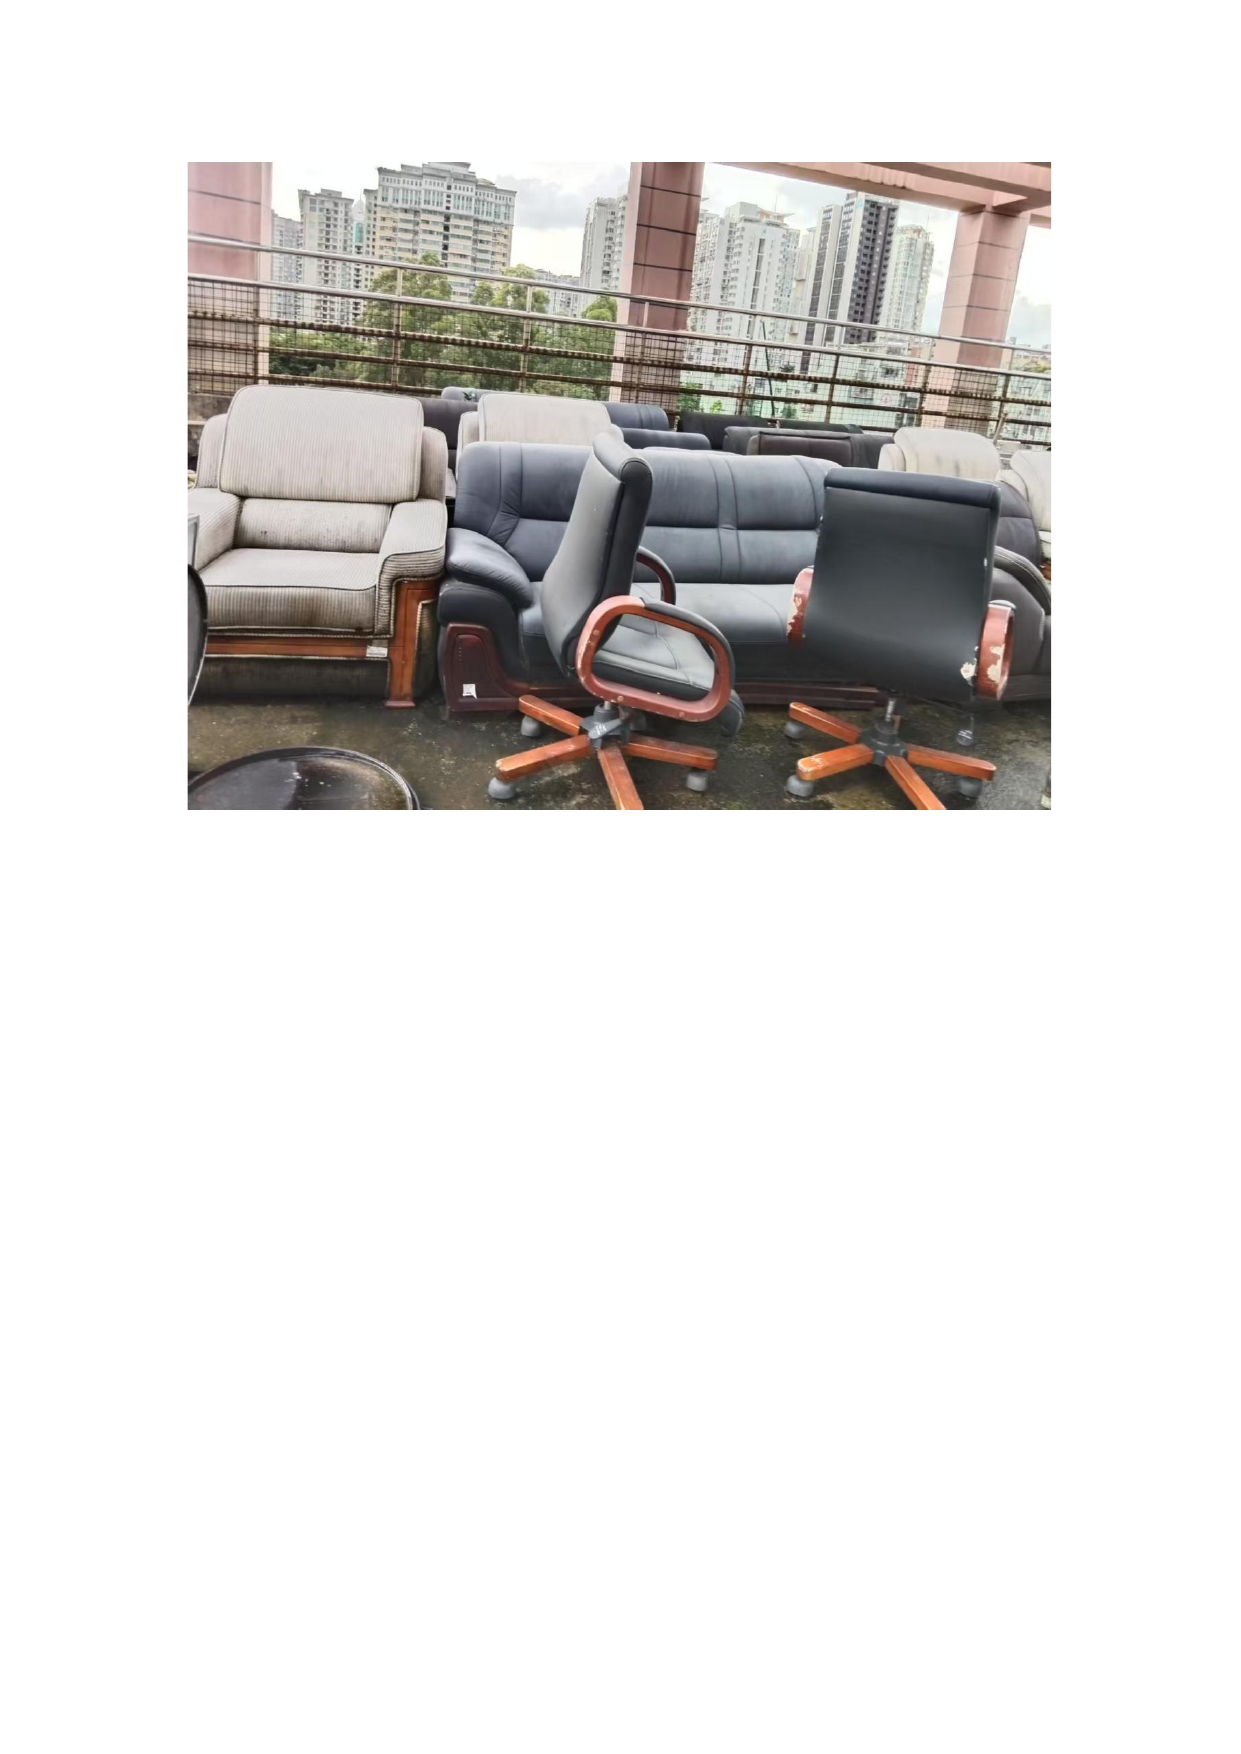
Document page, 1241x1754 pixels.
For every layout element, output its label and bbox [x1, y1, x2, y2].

picture [187, 162, 1052, 810]
